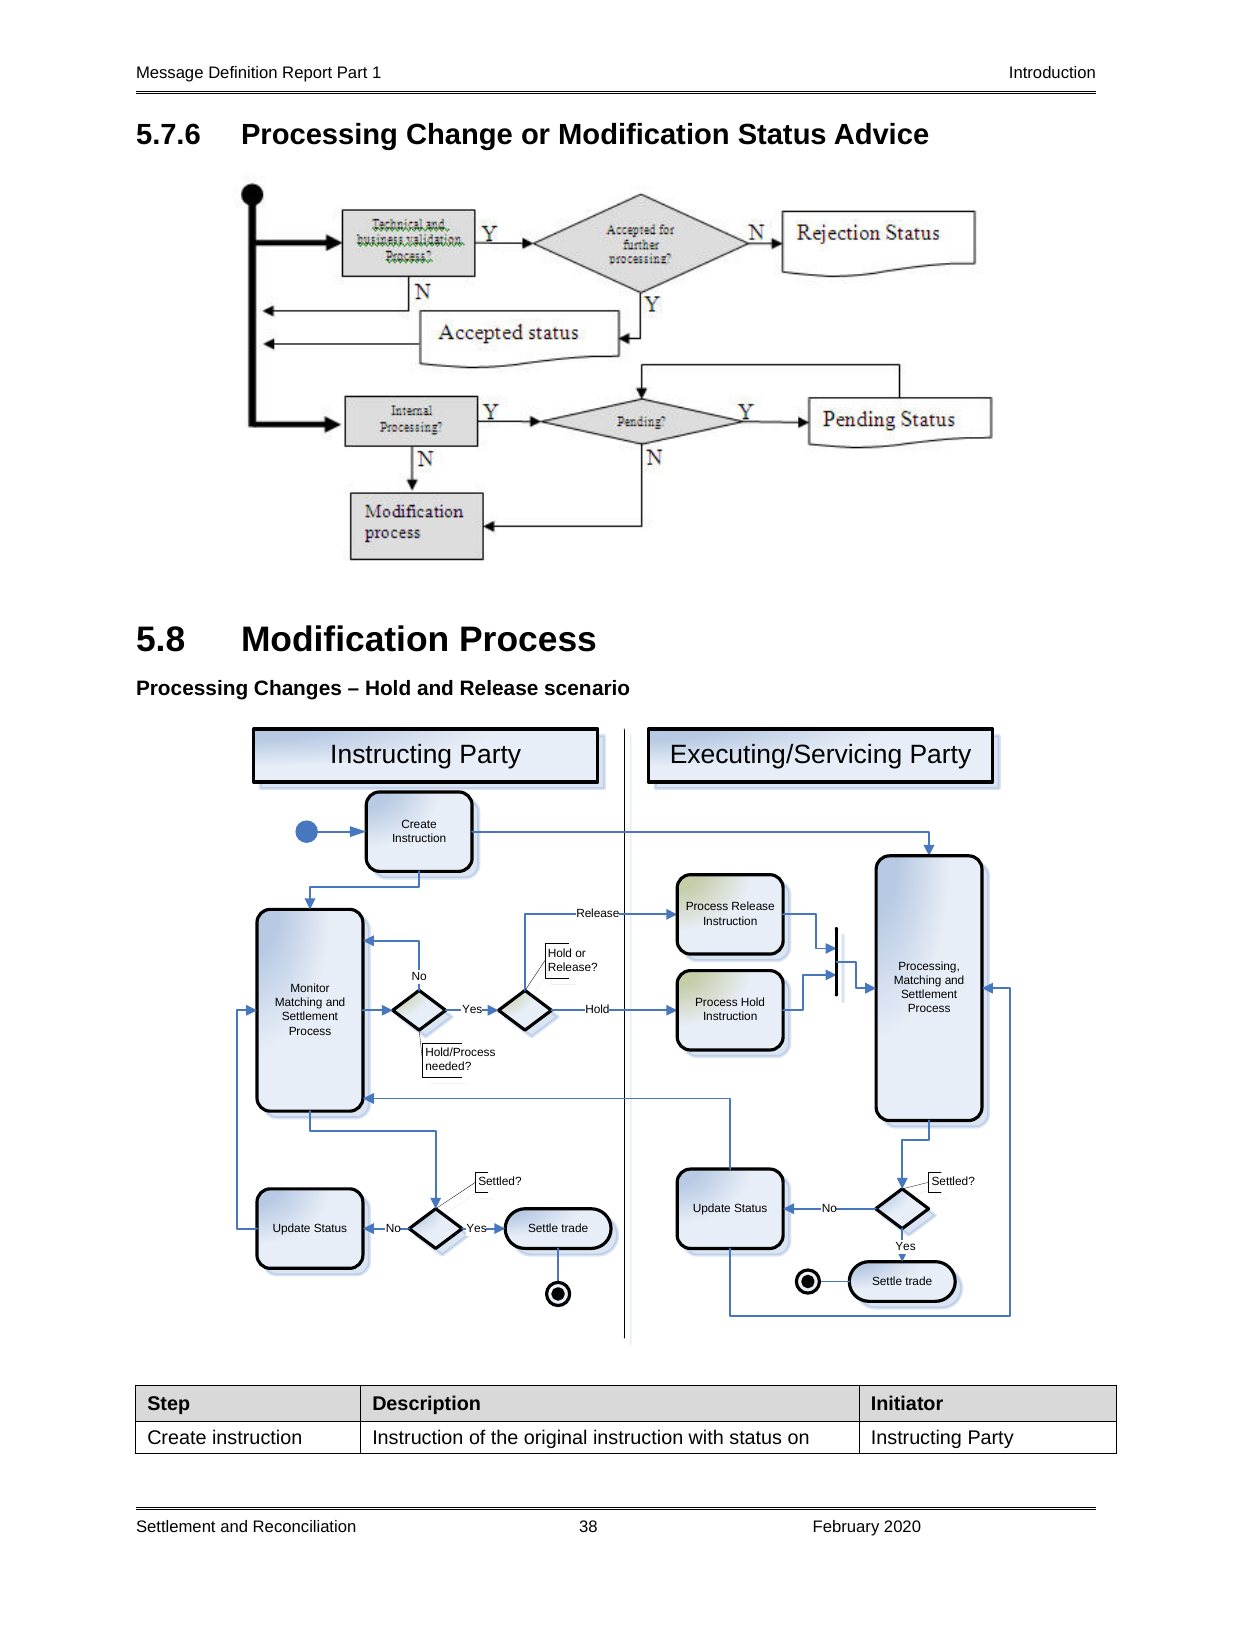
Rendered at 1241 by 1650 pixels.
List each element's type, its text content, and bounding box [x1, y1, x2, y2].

subtitle Modification Process [136, 618, 1104, 659]
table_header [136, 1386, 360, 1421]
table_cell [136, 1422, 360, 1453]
subtitle Processing Change or Modification Status Advice [136, 117, 1104, 151]
text Processing Changes – Hold and Release scenario [136, 675, 1104, 699]
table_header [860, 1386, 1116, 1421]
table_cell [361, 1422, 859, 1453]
picture [222, 175, 1018, 581]
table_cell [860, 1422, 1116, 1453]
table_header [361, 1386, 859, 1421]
